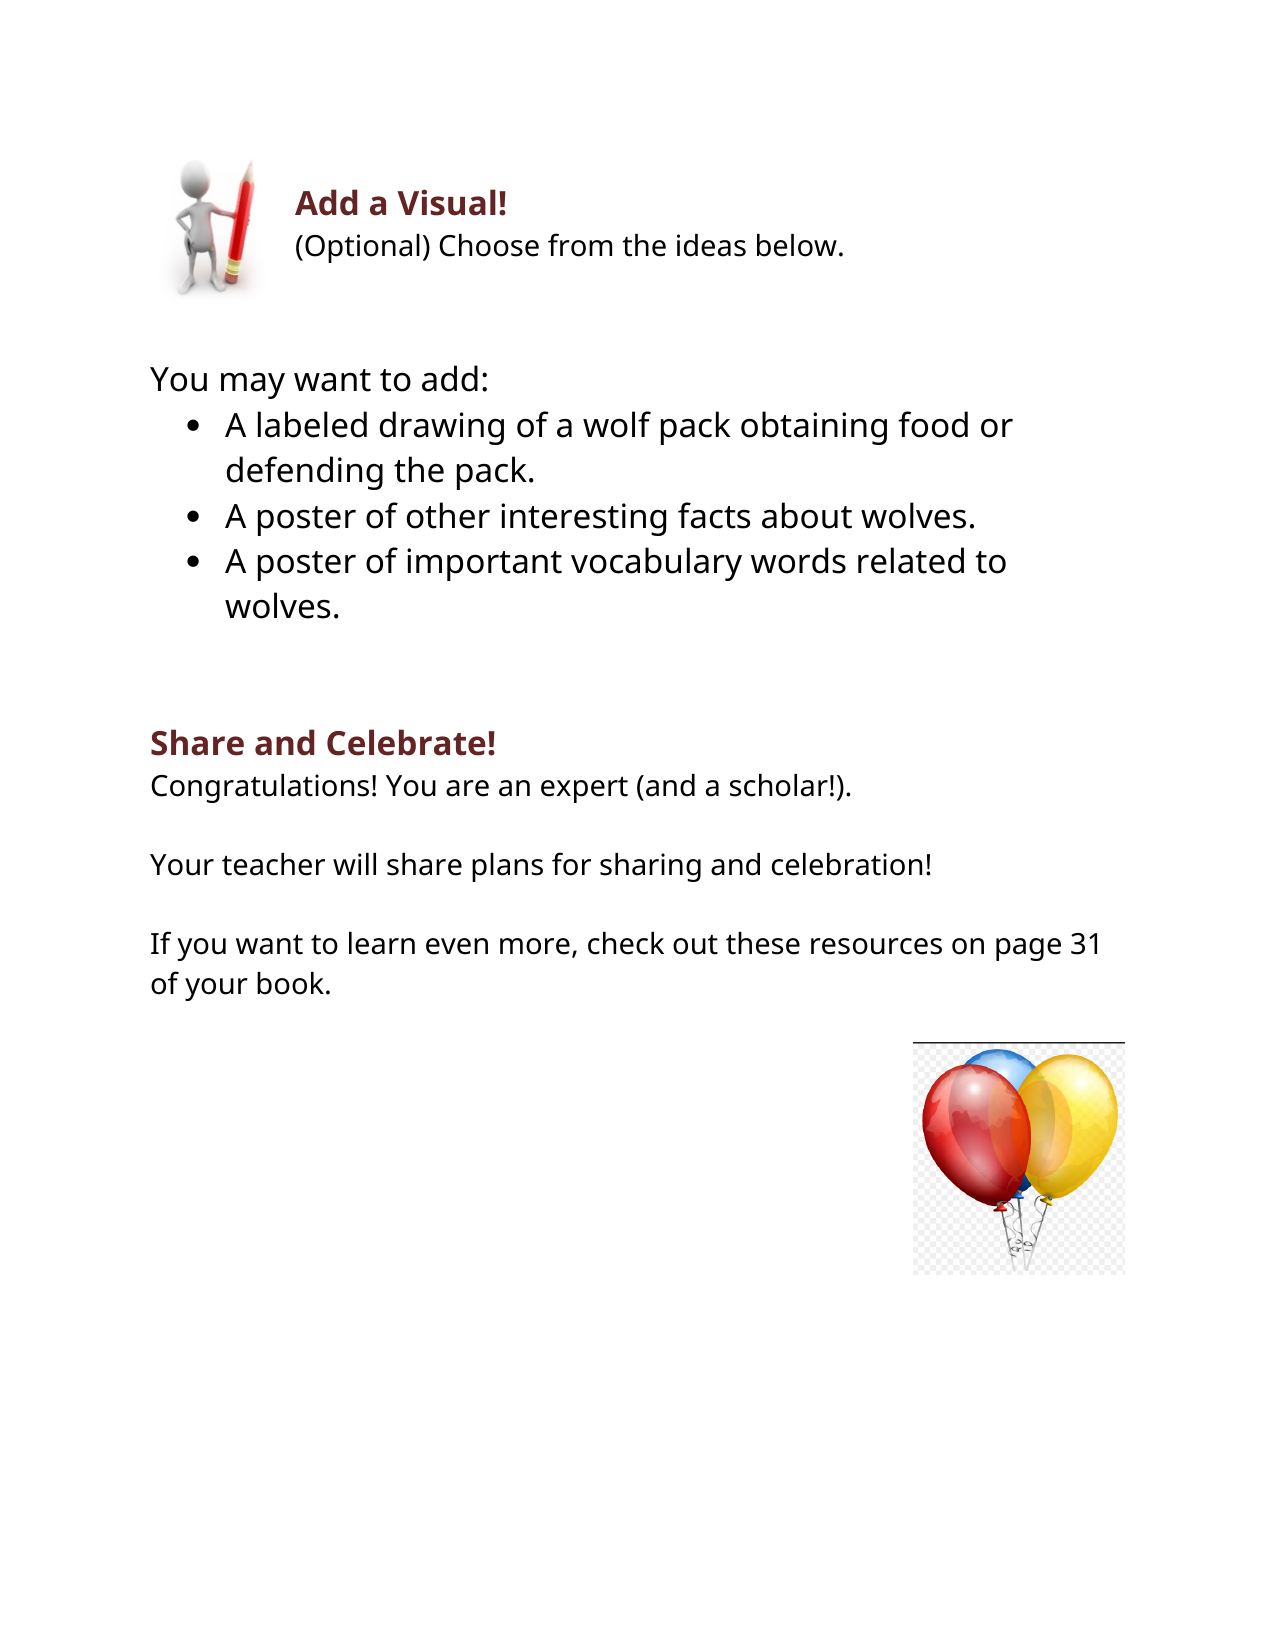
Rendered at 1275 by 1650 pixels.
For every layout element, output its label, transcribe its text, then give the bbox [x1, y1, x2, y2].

text Congratulations! You are an expert (and a scholar!). [150, 765, 1125, 804]
text You may want to add: [150, 356, 1125, 402]
text Share and Celebrate! [150, 719, 1125, 765]
list A poster of important vocabulary words related to wolves. [187, 538, 1125, 629]
text If you want to learn even more, check out these resources on page 31 of your book. [150, 924, 1125, 1003]
picture [913, 1042, 1125, 1275]
text Your teacher will share plans for sharing and celebration! [150, 844, 1125, 884]
list A poster of other interesting facts about wolves. [187, 492, 1125, 538]
list A labeled drawing of a wolf pack obtaining food or defending the pack. [187, 402, 1125, 492]
picture [184, 183, 243, 277]
